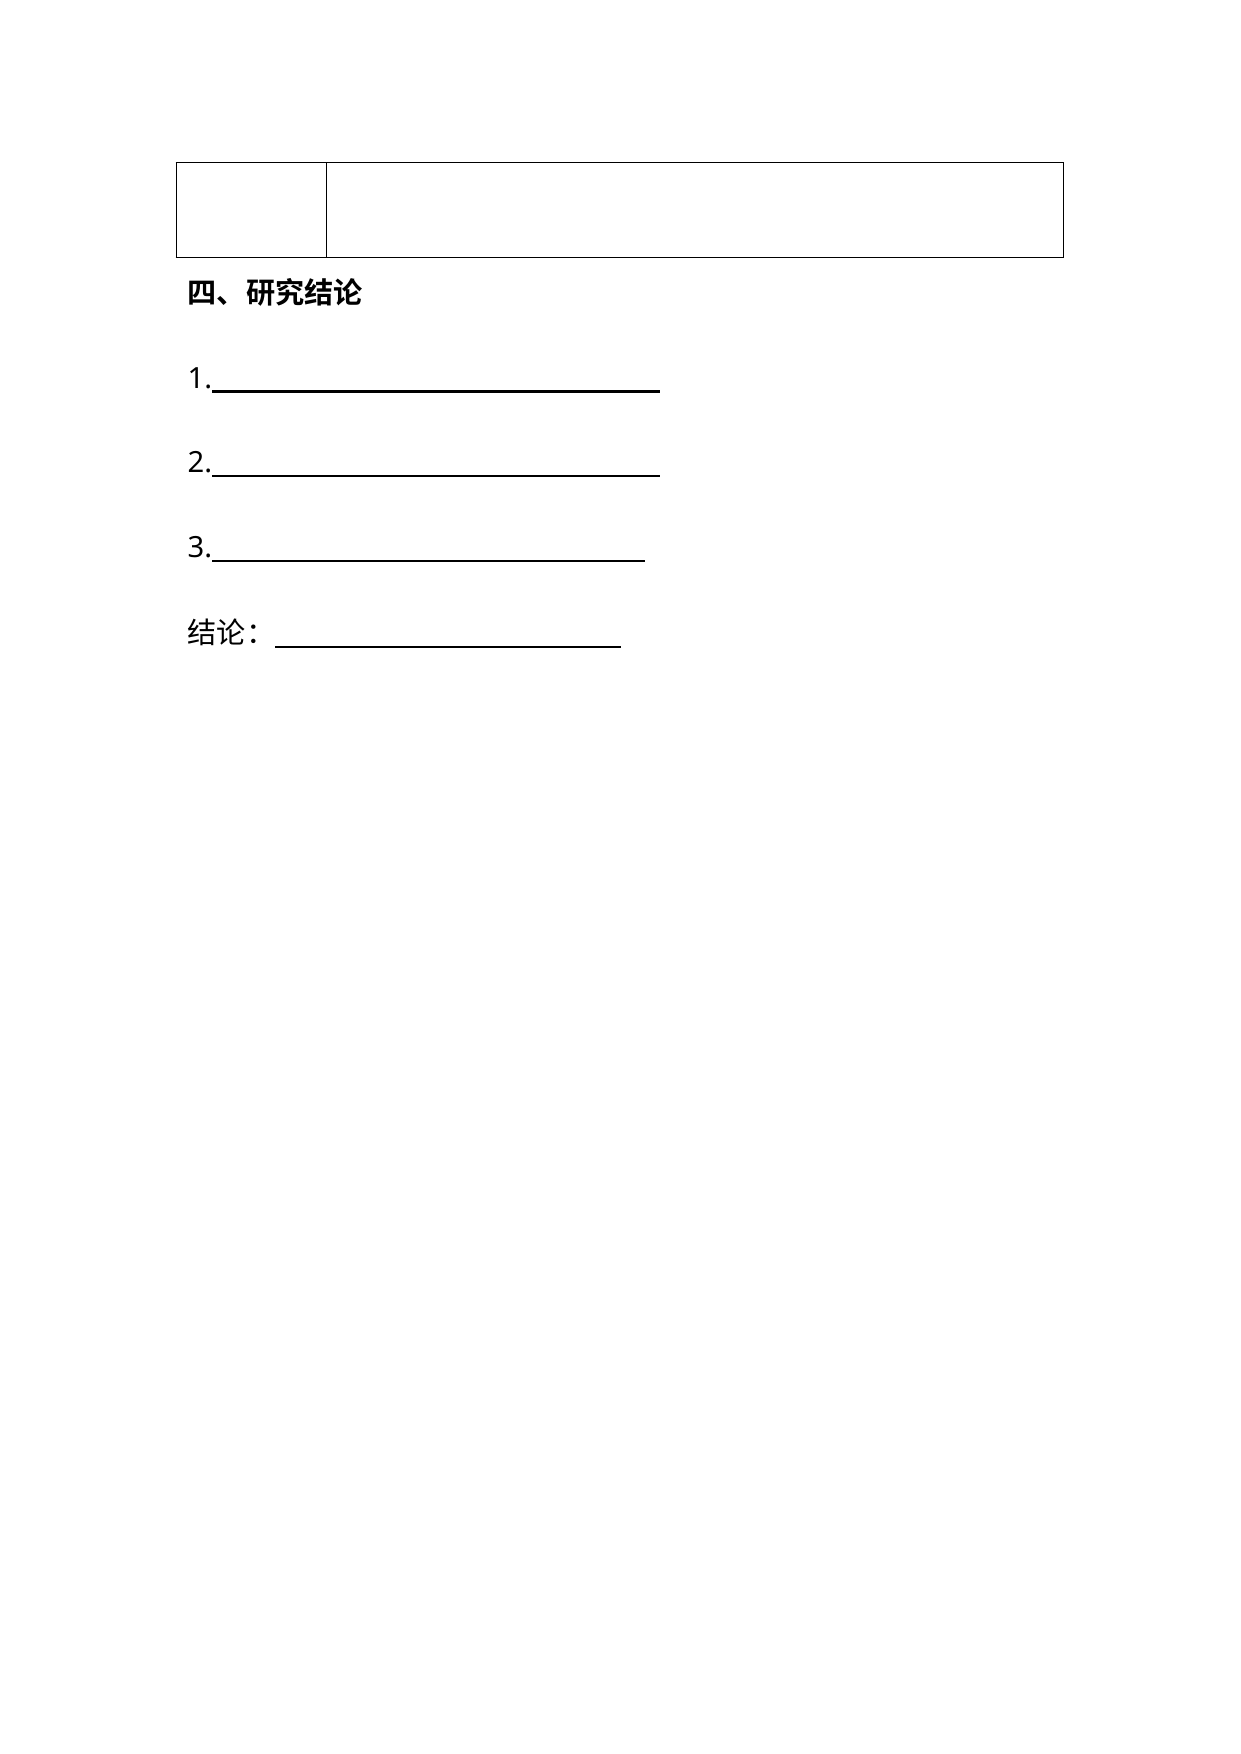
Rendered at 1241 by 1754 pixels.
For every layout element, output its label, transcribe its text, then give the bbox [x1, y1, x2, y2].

text 结论： [187, 599, 1053, 664]
table_cell [327, 163, 1063, 257]
text 1. [187, 344, 1053, 409]
text 四、研究结论 [187, 258, 1053, 323]
text 2. [187, 429, 1053, 494]
text 3. [187, 514, 1053, 579]
table_cell [177, 163, 326, 257]
